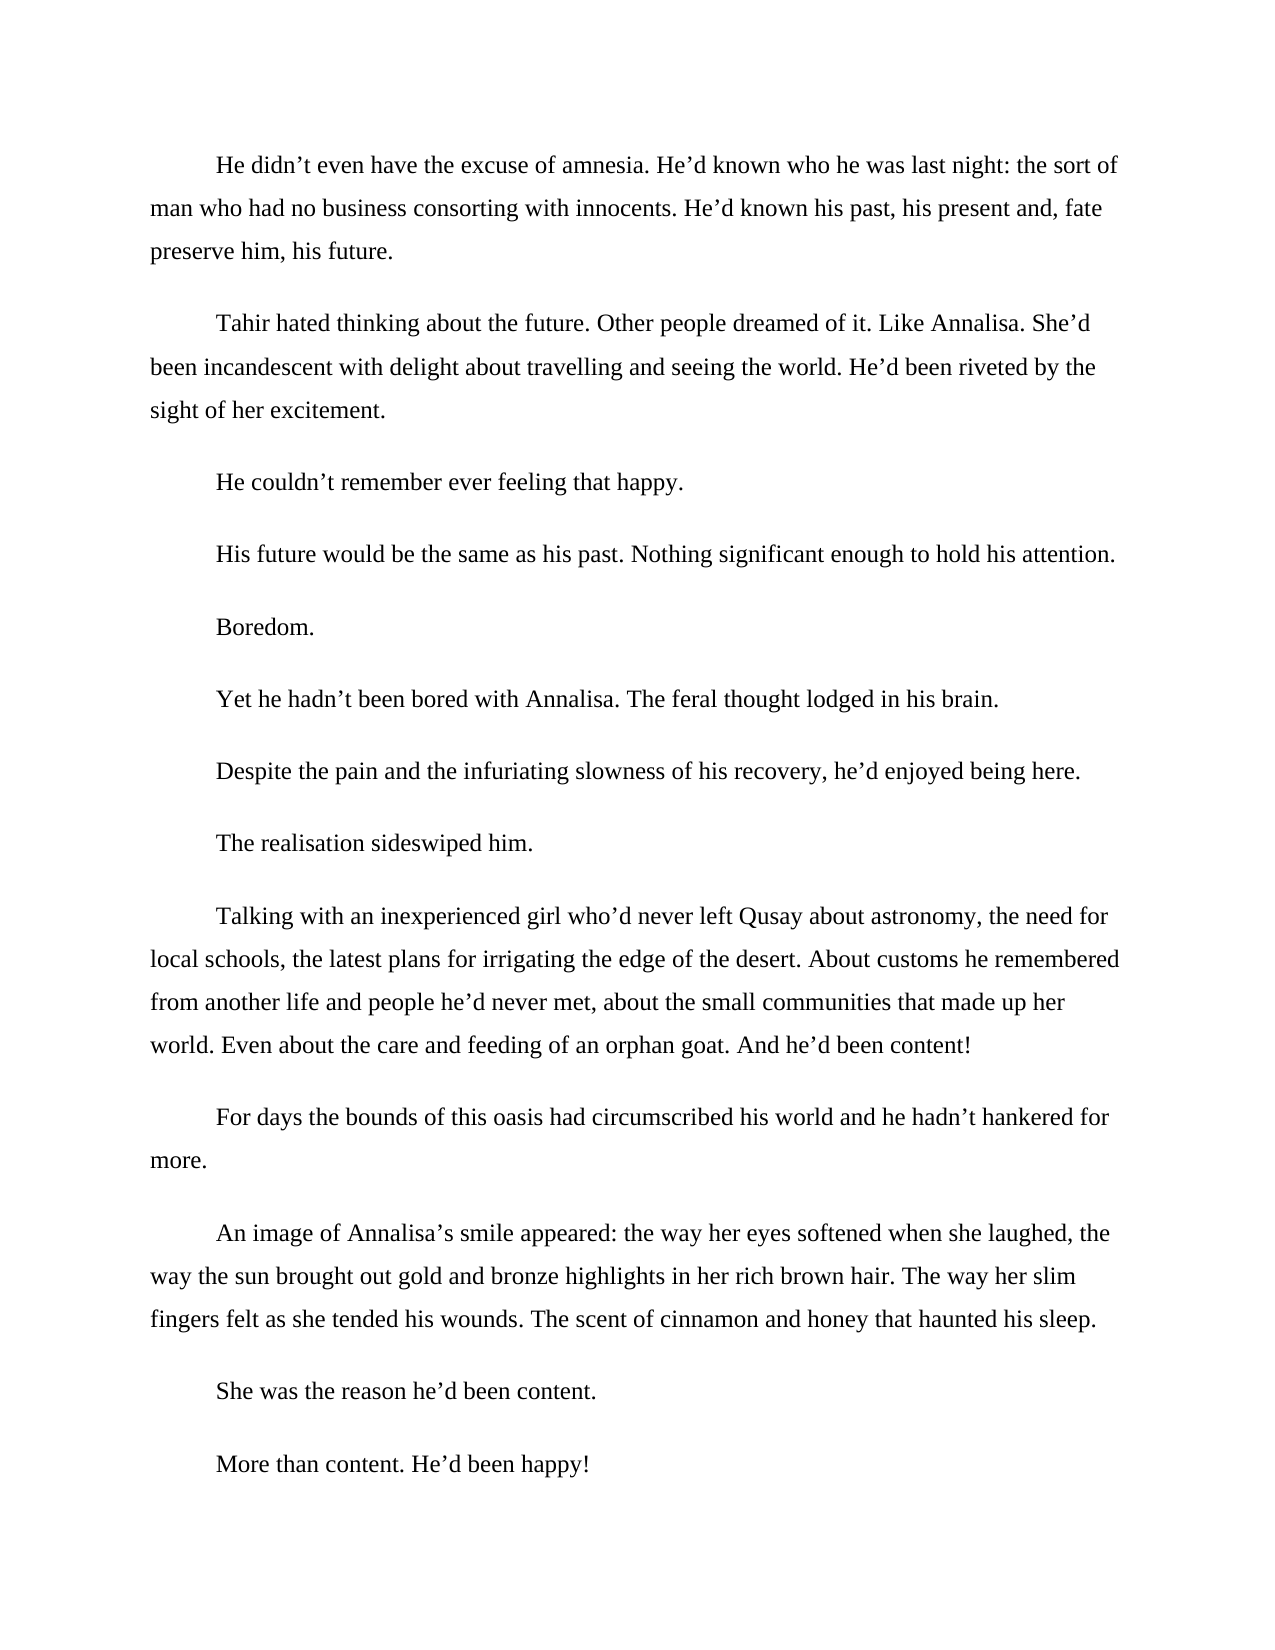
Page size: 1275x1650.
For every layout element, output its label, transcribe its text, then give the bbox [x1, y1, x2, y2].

text Yet he hadn’t been bored with Annalisa. The feral thought lodged in his brain. [150, 684, 1125, 713]
text Boredom. [150, 612, 1125, 640]
text More than content. He’d been happy! [150, 1449, 1125, 1477]
text She was the reason he’d been content. [150, 1376, 1125, 1405]
text Talking with an inexperienced girl who’d never left Qusay about astronomy, the need for local schools, the latest plans for irrigating the edge of the desert. About customs he remembered from another life and people he’d never met, about the small communities that made up her world. Even about the care and feeding of an orphan goat. And he’d been content! [150, 901, 1125, 1059]
text Despite the pain and the infuriating slowness of his recovery, he’d enjoyed being here. [150, 756, 1125, 785]
text Tahir hated thinking about the future. Other people dreamed of it. Like Annalisa. She’d been incandescent with delight about travelling and seeing the world. He’d been riveted by the sight of her excitement. [150, 308, 1125, 423]
text The realisation sideswiped him. [150, 828, 1125, 857]
text An image of Annalisa’s smile appeared: the way her eyes softened when she laughed, the way the sun brought out gold and bronze highlights in her rich brown hair. The way her slim fingers felt as she tended his wounds. The scent of cinnamon and honey that haunted his sleep. [150, 1218, 1125, 1333]
text He couldn’t remember ever feeling that happy. [150, 467, 1125, 496]
text He didn’t even have the excuse of amnesia. He’d known who he was last night: the sort of man who had no business consorting with innocents. He’d known his past, his present and, fate preserve him, his future. [150, 150, 1125, 265]
text His future would be the same as his past. Nothing significant enough to hold his attention. [150, 539, 1125, 568]
text For days the bounds of this oasis had circumscribed his world and he hadn’t hankered for more. [150, 1102, 1125, 1174]
